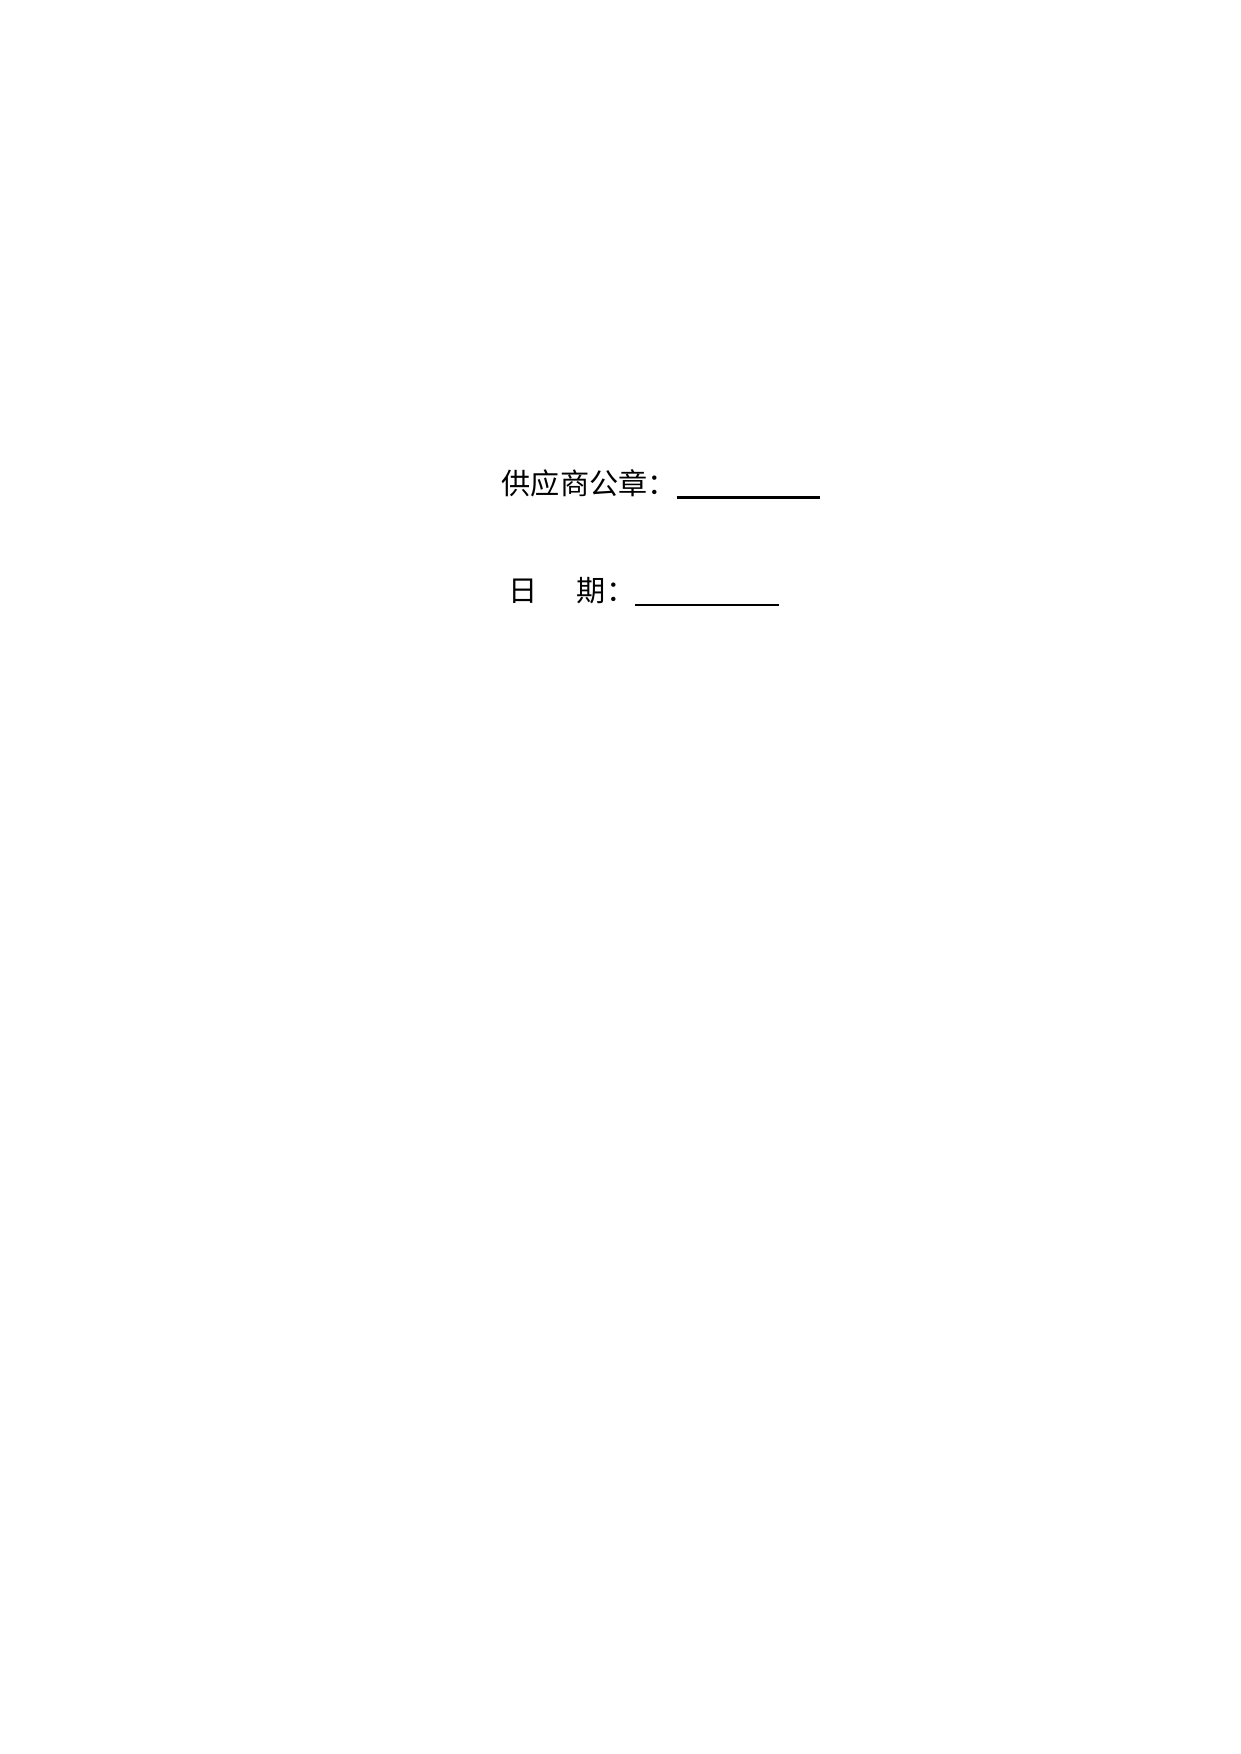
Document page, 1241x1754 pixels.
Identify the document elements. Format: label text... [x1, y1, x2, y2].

text 供应商公章： [187, 449, 1069, 514]
text 日 期： [187, 556, 1097, 621]
